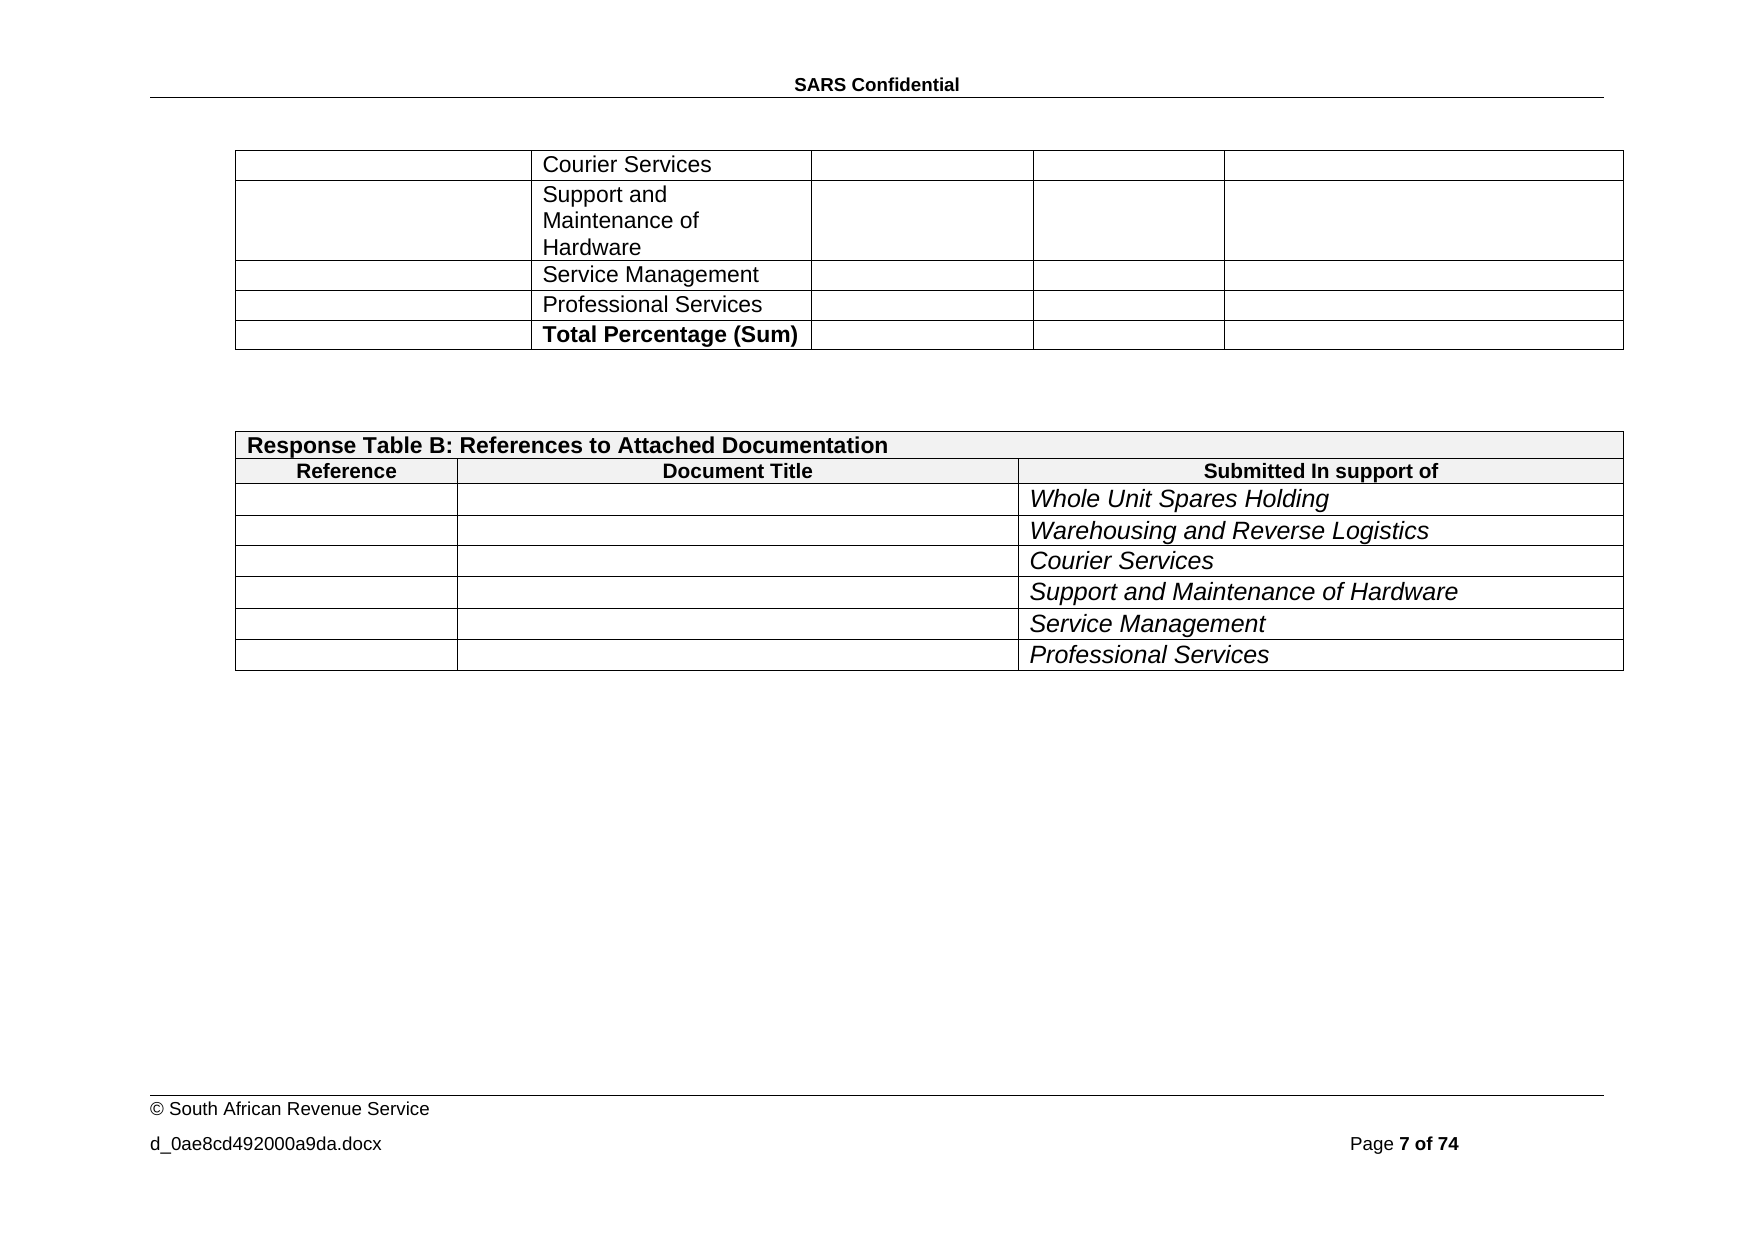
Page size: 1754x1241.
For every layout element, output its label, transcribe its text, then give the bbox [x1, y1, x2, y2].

table_cell [458, 577, 1018, 607]
table_cell Service Management [532, 261, 811, 290]
table_cell [812, 181, 1033, 260]
table_cell Professional Services [532, 291, 811, 319]
table_cell Reference [236, 459, 457, 483]
table_cell Courier Services [532, 151, 811, 180]
table_cell [812, 321, 1033, 349]
table_cell [236, 151, 531, 180]
table_cell Whole Unit Spares Holding [1019, 484, 1623, 515]
table_cell [1034, 261, 1224, 290]
table_cell [1034, 291, 1224, 319]
table_cell [236, 484, 457, 515]
table_cell [1034, 151, 1224, 180]
table_cell [458, 546, 1018, 576]
table_cell [1225, 181, 1623, 260]
table_cell [236, 291, 531, 319]
table_cell [1034, 321, 1224, 349]
table_cell Warehousing and Reverse Logistics [1019, 516, 1623, 545]
table_cell [812, 261, 1033, 290]
table_cell [812, 291, 1033, 319]
table_cell [458, 484, 1018, 515]
table_cell [1225, 321, 1623, 349]
table_cell [236, 321, 531, 349]
table_cell [236, 181, 531, 260]
table_cell Service Management [1019, 609, 1623, 639]
table_cell [236, 546, 457, 576]
table_cell [458, 516, 1018, 545]
table_cell Professional Services [1019, 640, 1623, 670]
table_cell [1225, 261, 1623, 290]
table_cell [812, 151, 1033, 180]
table_cell [1225, 291, 1623, 319]
table_cell [236, 261, 531, 290]
table_cell [236, 516, 457, 545]
table_cell Total Percentage (Sum) [532, 321, 811, 349]
table_header Response Table B: References to Attached Documentation [236, 432, 1623, 458]
table_cell [1225, 151, 1623, 180]
table_cell Courier Services [1019, 546, 1623, 576]
table_cell [236, 609, 457, 639]
table_cell Support and Maintenance of Hardware [532, 181, 811, 260]
table_cell Support and Maintenance of Hardware [1019, 577, 1623, 607]
table_cell [236, 577, 457, 607]
table_cell [1034, 181, 1224, 260]
table_cell Document Title [458, 459, 1018, 483]
table_cell [458, 609, 1018, 639]
table_cell Submitted In support of [1019, 459, 1623, 483]
table_cell [458, 640, 1018, 670]
table_cell [236, 640, 457, 670]
